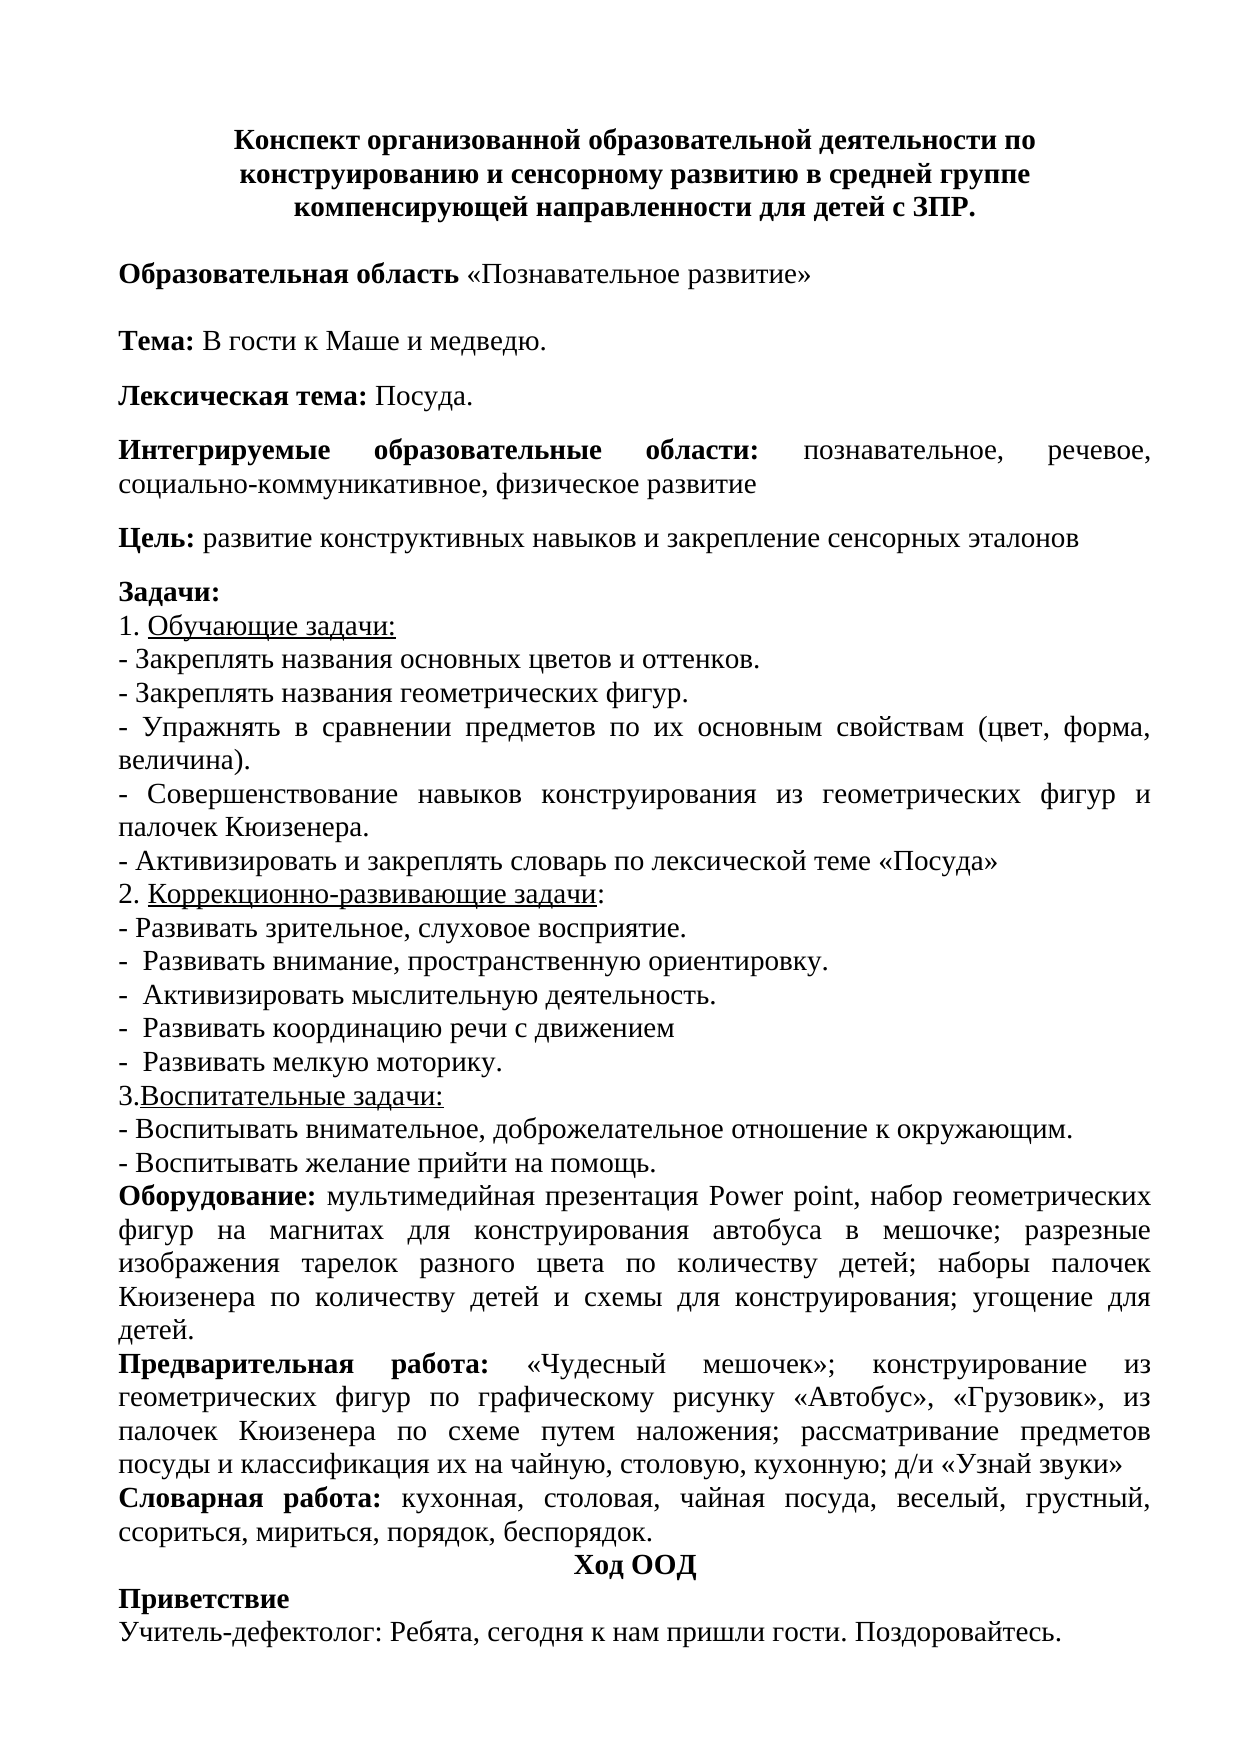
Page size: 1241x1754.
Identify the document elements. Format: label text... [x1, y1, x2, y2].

text - Развивать зрительное, слуховое восприятие. [118, 910, 1152, 943]
text Оборудование: мультимедийная презентация Power point, набор геометрических фигур на магнитах для конструирования автобуса в мешочке; разрезные изображения тарелок разного цвета по количеству детей; наборы палочек Кюизенера по количеству детей и схемы для конструирования; угощение для детей. [118, 1178, 1152, 1346]
text Образовательная область «Познавательное развитие» [118, 256, 1152, 290]
text Предварительная работа: «Чудесный мешочек»; конструирование из геометрических фигур по графическому рисунку «Автобус», «Грузовик», из палочек Кюизенера по схеме путем наложения; рассматривание предметов посуды и классификация их на чайную, столовую, кухонную; д/и «Узнай звуки» [118, 1346, 1152, 1480]
text Учитель-дефектолог: Ребята, сегодня к нам пришли гости. Поздоровайтесь. [118, 1614, 1152, 1648]
text - Упражнять в сравнении предметов по их основным свойствам (цвет, форма, величина). [118, 709, 1152, 776]
text - Воспитывать желание прийти на помощь. [118, 1145, 1152, 1178]
text Цель: развитие конструктивных навыков и закрепление сенсорных эталонов [118, 520, 1152, 554]
text 2. Коррекционно-развивающие задачи: [118, 876, 1152, 910]
text - Развивать внимание, пространственную ориентировку. [118, 943, 1152, 977]
text - Активизировать и закреплять словарь по лексической теме «Посуда» [118, 843, 1152, 876]
text - Закреплять названия основных цветов и оттенков. [118, 642, 1152, 675]
text Ход ООД [118, 1547, 1152, 1581]
text Приветствие [118, 1581, 1152, 1614]
text Словарная работа: кухонная, столовая, чайная посуда, веселый, грустный, ссориться, мириться, порядок, беспорядок. [118, 1480, 1152, 1547]
text Интегрируемые образовательные области: познавательное, речевое, социально-коммуникативное, физическое развитие [118, 432, 1152, 499]
text 1. Обучающие задачи: [118, 608, 1152, 642]
text - Совершенствование навыков конструирования из геометрических фигур и палочек Кюизенера. [118, 776, 1152, 843]
text Лексическая тема: Посуда. [118, 378, 1152, 411]
text Задачи: [118, 574, 1152, 608]
text Тема: В гости к Маше и медведю. [118, 323, 1152, 357]
text - Закреплять названия геометрических фигур. [118, 675, 1152, 709]
text - Активизировать мыслительную деятельность. [118, 977, 1152, 1011]
text 3.Воспитательные задачи: [118, 1078, 1152, 1111]
text Конспект организованной образовательной деятельности по конструированию и сенсорному развитию в средней группе компенсирующей направленности для детей с ЗПР. [118, 122, 1152, 223]
text - Развивать мелкую моторику. [118, 1044, 1152, 1078]
text - Воспитывать внимательное, доброжелательное отношение к окружающим. [118, 1111, 1152, 1145]
text - Развивать координацию речи с движением [118, 1011, 1152, 1044]
